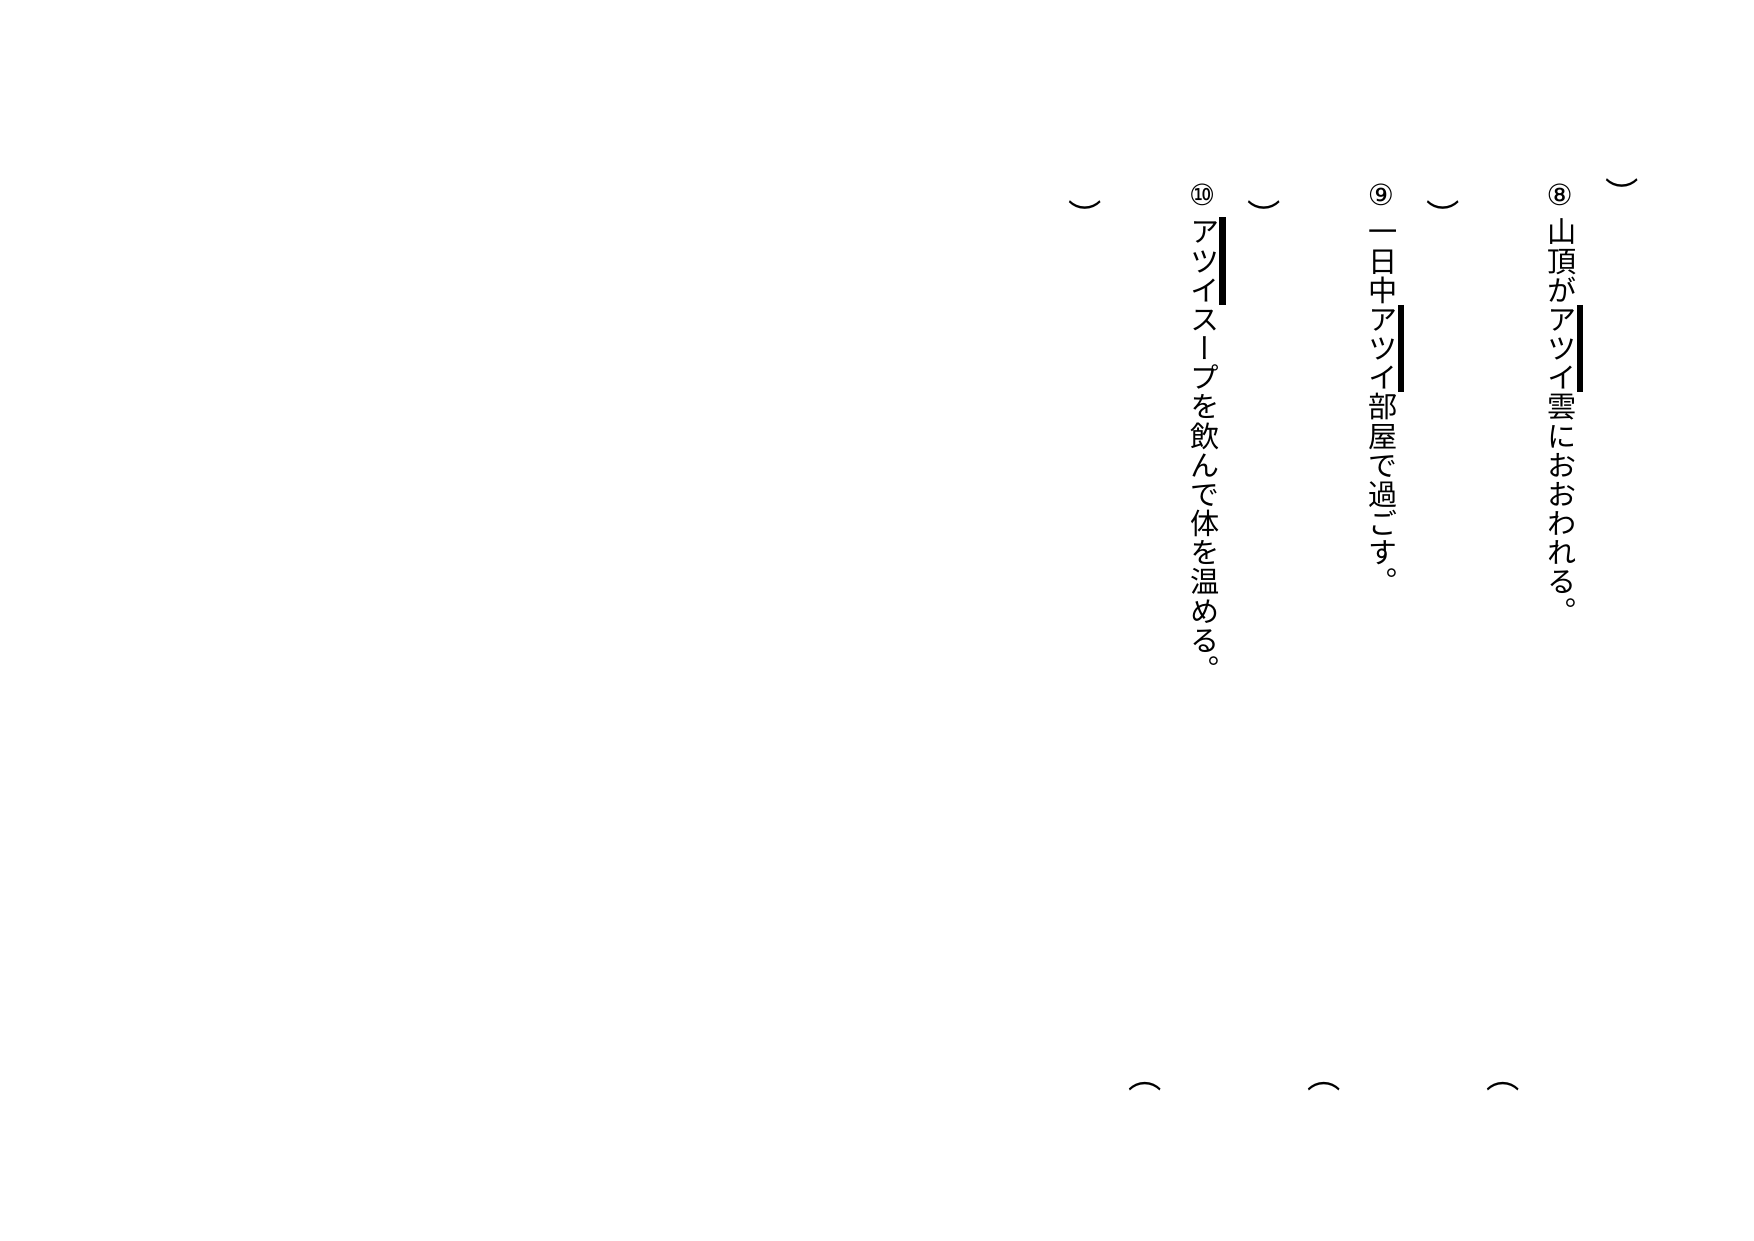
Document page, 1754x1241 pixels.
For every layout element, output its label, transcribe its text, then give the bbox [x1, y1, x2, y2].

text （ ） [1234, 177, 1354, 1092]
text ⑨一日中アツイ部屋で過ごす。 [1354, 177, 1413, 1092]
text （ ） [1592, 177, 1652, 1092]
text ⑧山頂がアツイ雲におおわれる。 [1532, 177, 1592, 1092]
text （ ） [1413, 177, 1532, 1092]
text （ ） [1056, 177, 1175, 1092]
text ⑩アツイスープを飲んで体を温める。 [1175, 177, 1234, 1092]
